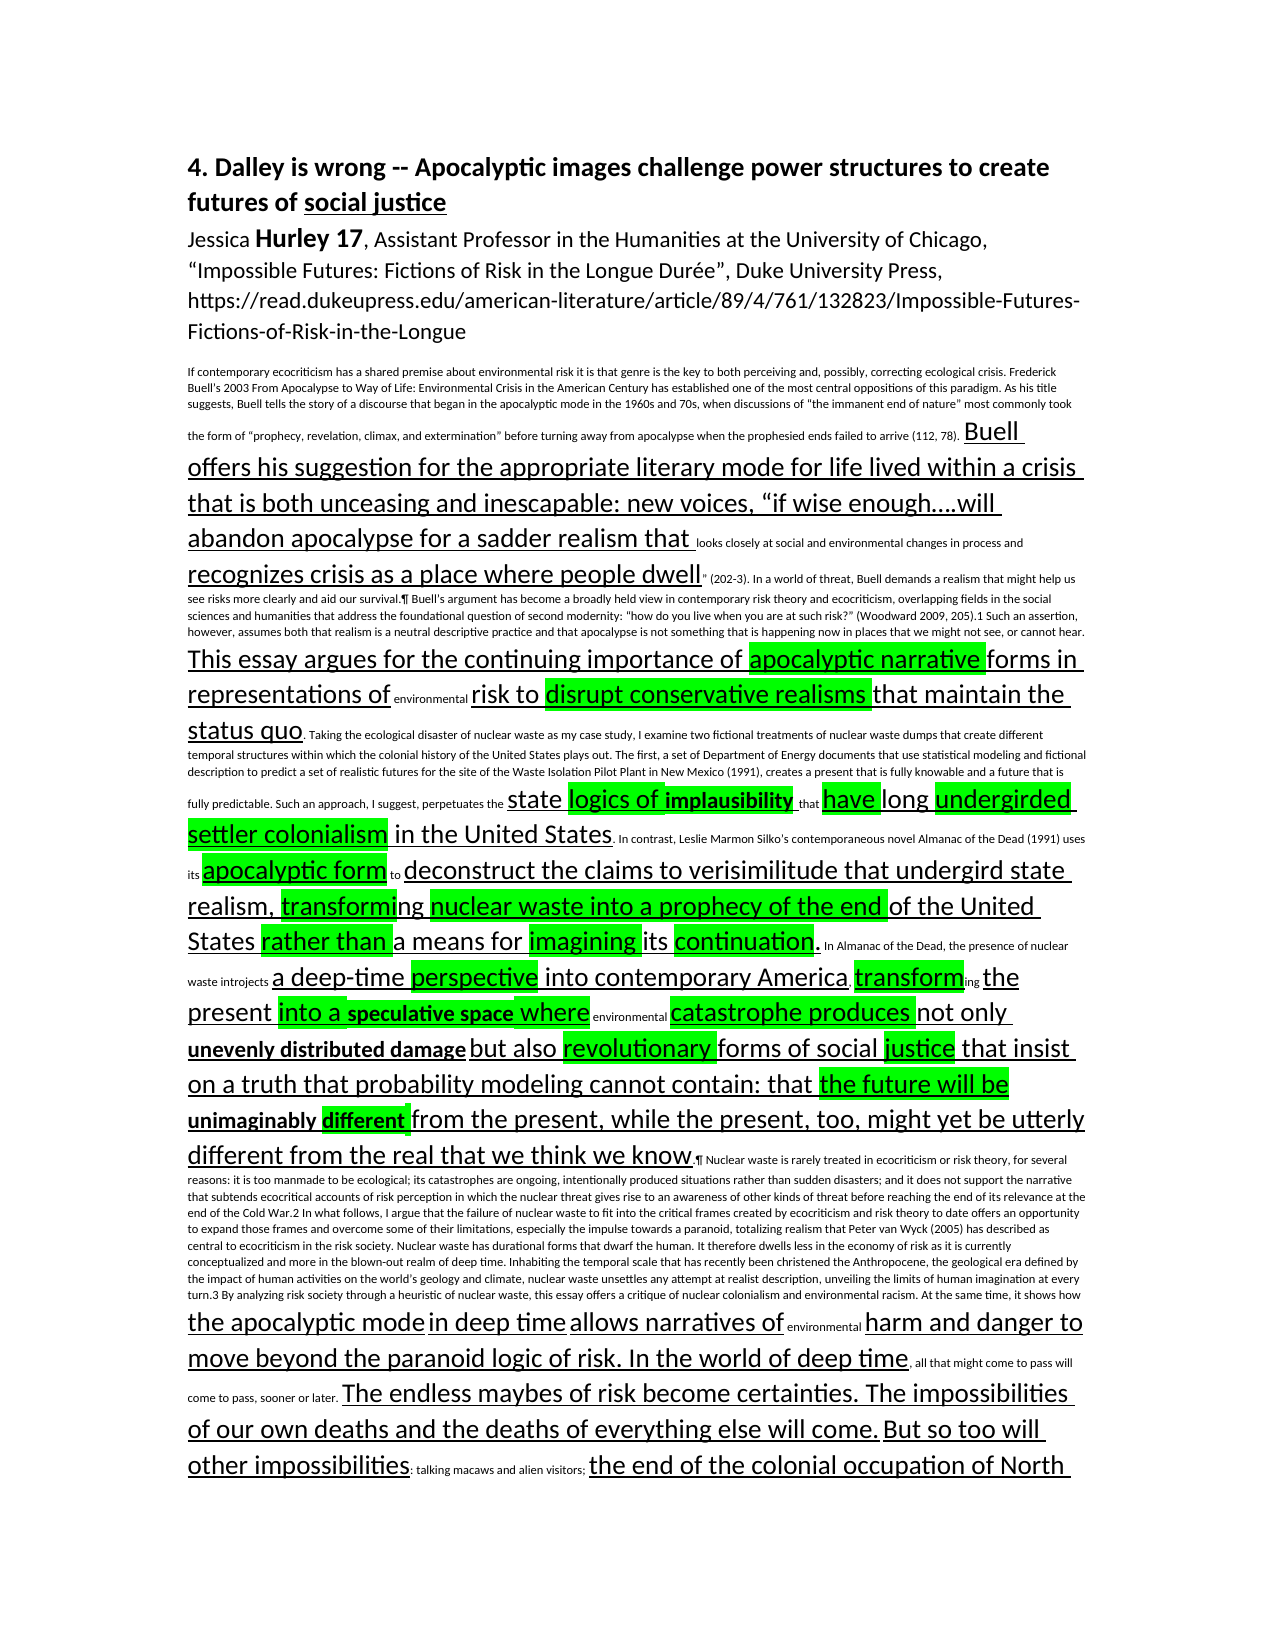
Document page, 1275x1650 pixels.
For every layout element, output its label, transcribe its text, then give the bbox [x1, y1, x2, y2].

subtitle 4. Dalley is wrong -- Apocalyptic images challenge power structures to create futures of social justice [187, 150, 1087, 219]
text Jessica Hurley 17, Assistant Professor in the Humanities at the University of Chicago, “Impossible Futures: Fictions of Risk in the Longue Durée”, Duke University Press, https://read.dukeupress.edu/american-literature/article/89/4/761/132823/Impossible-Futures-Fictions-of-Risk-in-the-Longue [187, 221, 1087, 345]
